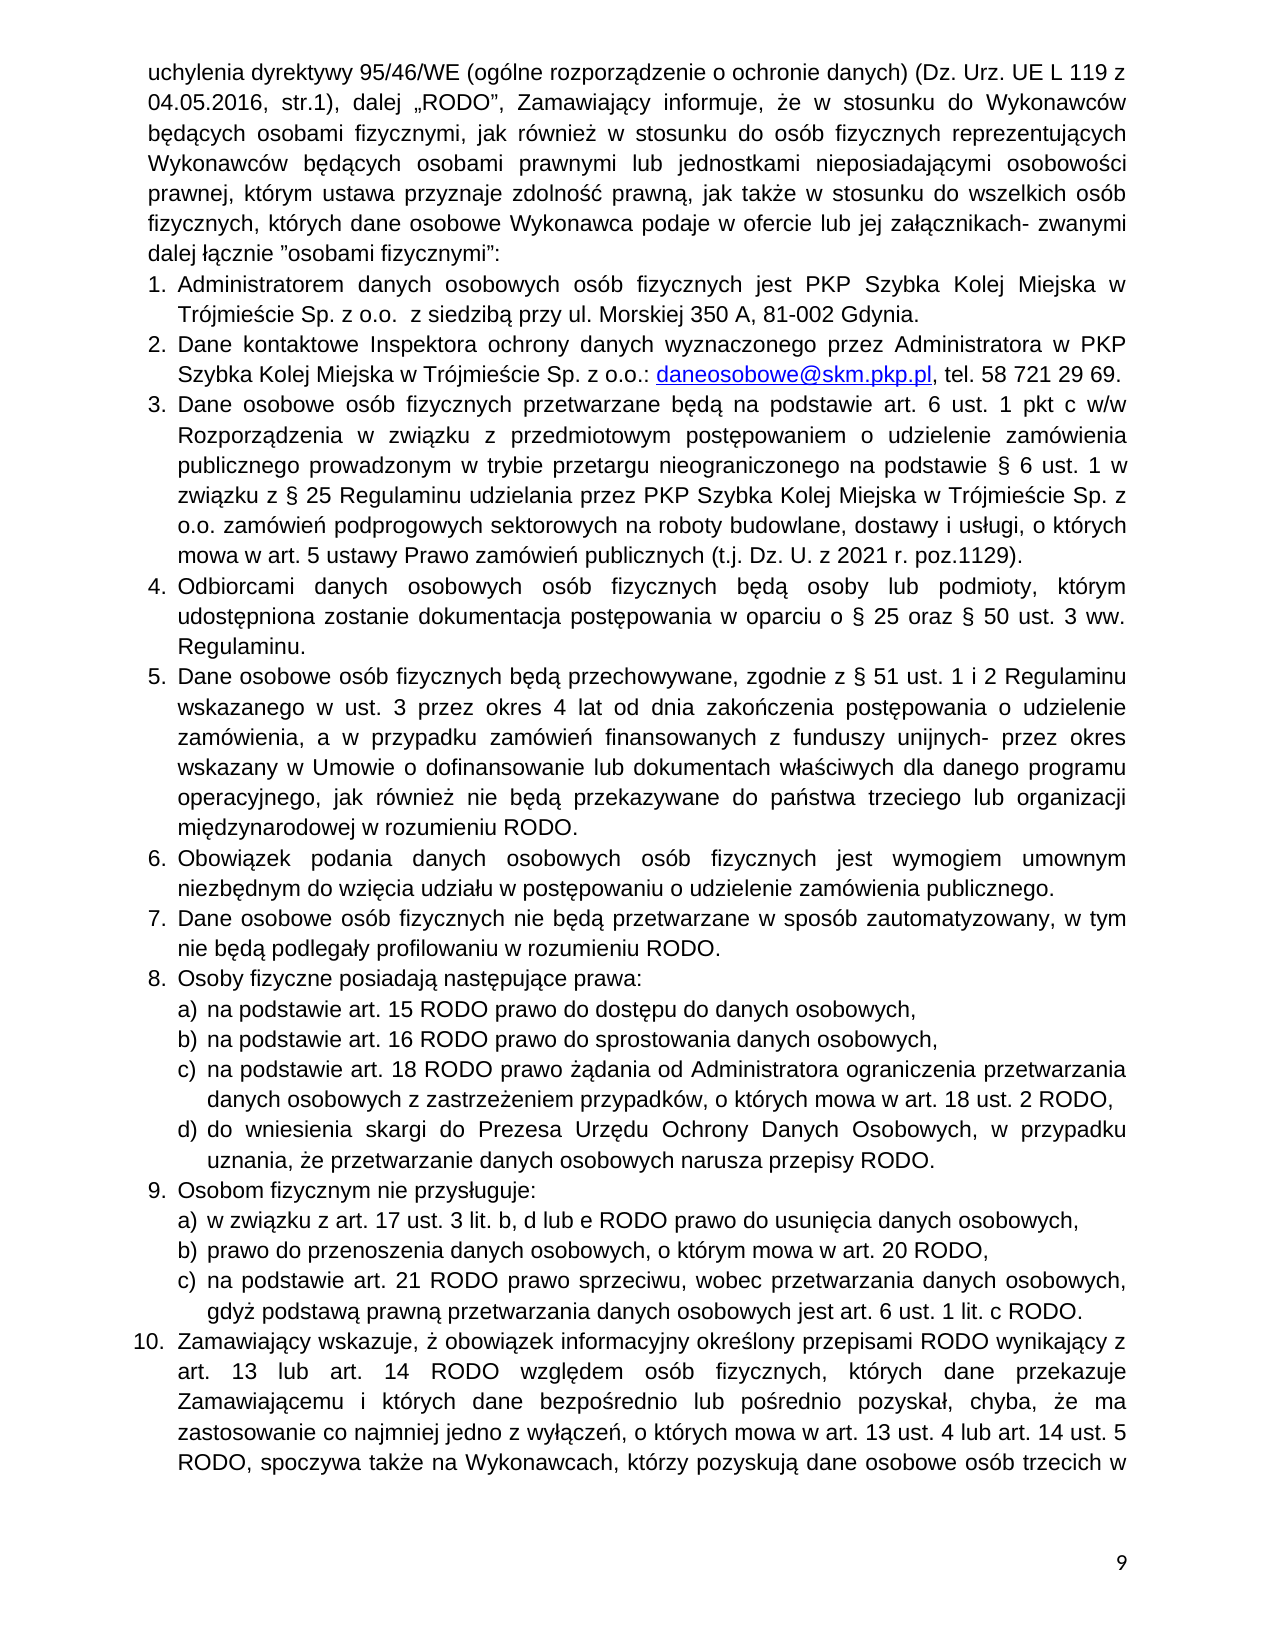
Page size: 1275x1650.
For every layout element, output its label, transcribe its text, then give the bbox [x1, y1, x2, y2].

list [133, 1328, 1127, 1475]
list na podstawie art. 16 RODO prawo do sprostowania danych osobowych, [177, 1026, 1127, 1052]
list Obowiązek podania danych osobowych osób fizycznych jest wymogiem umownym niezbędnym do wzięcia udziału w postępowaniu o udzielenie zamówienia publicznego. [148, 844, 1127, 901]
list Dane osobowe osób fizycznych będą przechowywane, zgodnie z § 51 ust. 1 i 2 Regulaminu wskazanego w ust. 3 przez okres 4 lat od dnia zakończenia postępowania o udzielenie zamówienia, a w przypadku zamówień finansowanych z funduszy unijnych- przez okres wskazany w Umowie o dofinansowanie lub dokumentach właściwych dla danego programu operacyjnego, jak również nie będą przekazywane do państwa trzeciego lub organizacji międzynarodowej w rozumieniu RODO. [148, 663, 1127, 841]
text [148, 59, 1127, 267]
list w związku z art. 17 ust. 3 lit. b, d lub e RODO prawo do usunięcia danych osobowych, [177, 1207, 1127, 1233]
list prawo do przenoszenia danych osobowych, o którym mowa w art. 20 RODO, [177, 1237, 1127, 1263]
list Administratorem danych osobowych osób fizycznych jest PKP Szybka Kolej Miejska w Trójmieście Sp. z o.o. z siedzibą przy ul. Morskiej 350 A, 81-002 Gdynia. [148, 271, 1127, 327]
list na podstawie art. 15 RODO prawo do dostępu do danych osobowych, [177, 996, 1127, 1022]
list na podstawie art. 21 RODO prawo sprzeciwu, wobec przetwarzania danych osobowych, gdyż podstawą prawną przetwarzania danych osobowych jest art. 6 ust. 1 lit. c RODO. [177, 1267, 1127, 1324]
list do wniesienia skargi do Prezesa Urzędu Ochrony Danych Osobowych, w przypadku uznania, że przetwarzanie danych osobowych narusza przepisy RODO. [177, 1116, 1127, 1173]
list Dane osobowe osób fizycznych przetwarzane będą na podstawie art. 6 ust. 1 pkt c w/w Rozporządzenia w związku z przedmiotowym postępowaniem o udzielenie zamówienia publicznego prowadzonym w trybie przetargu nieograniczonego na podstawie § 6 ust. 1 w związku z § 25 Regulaminu udzielania przez PKP Szybka Kolej Miejska w Trójmieście Sp. z o.o. zamówień podprogowych sektorowych na roboty budowlane, dostawy i usługi, o których mowa w art. 5 ustawy Prawo zamówień publicznych (t.j. Dz. U. z 2021 r. poz.1129). [148, 391, 1127, 569]
list Dane osobowe osób fizycznych nie będą przetwarzane w sposób zautomatyzowany, w tym nie będą podlegały profilowaniu w rozumieniu RODO. [148, 905, 1127, 961]
list Dane kontaktowe Inspektora ochrony danych wyznaczonego przez Administratora w PKP Szybka Kolej Miejska w Trójmieście Sp. z o.o.: daneosobowe@skm.pkp.pl, tel. 58 721 29 69. [148, 331, 1127, 387]
list Odbiorcami danych osobowych osób fizycznych będą osoby lub podmioty, którym udostępniona zostanie dokumentacja postępowania w oparciu o § 25 oraz § 50 ust. 3 ww. Regulaminu. [148, 573, 1127, 659]
list Osoby fizyczne posiadają następujące prawa: [148, 965, 1127, 992]
list Osobom fizycznym nie przysługuje: [148, 1177, 1127, 1203]
list na podstawie art. 18 RODO prawo żądania od Administratora ograniczenia przetwarzania danych osobowych z zastrzeżeniem przypadków, o których mowa w art. 18 ust. 2 RODO, [177, 1056, 1127, 1112]
